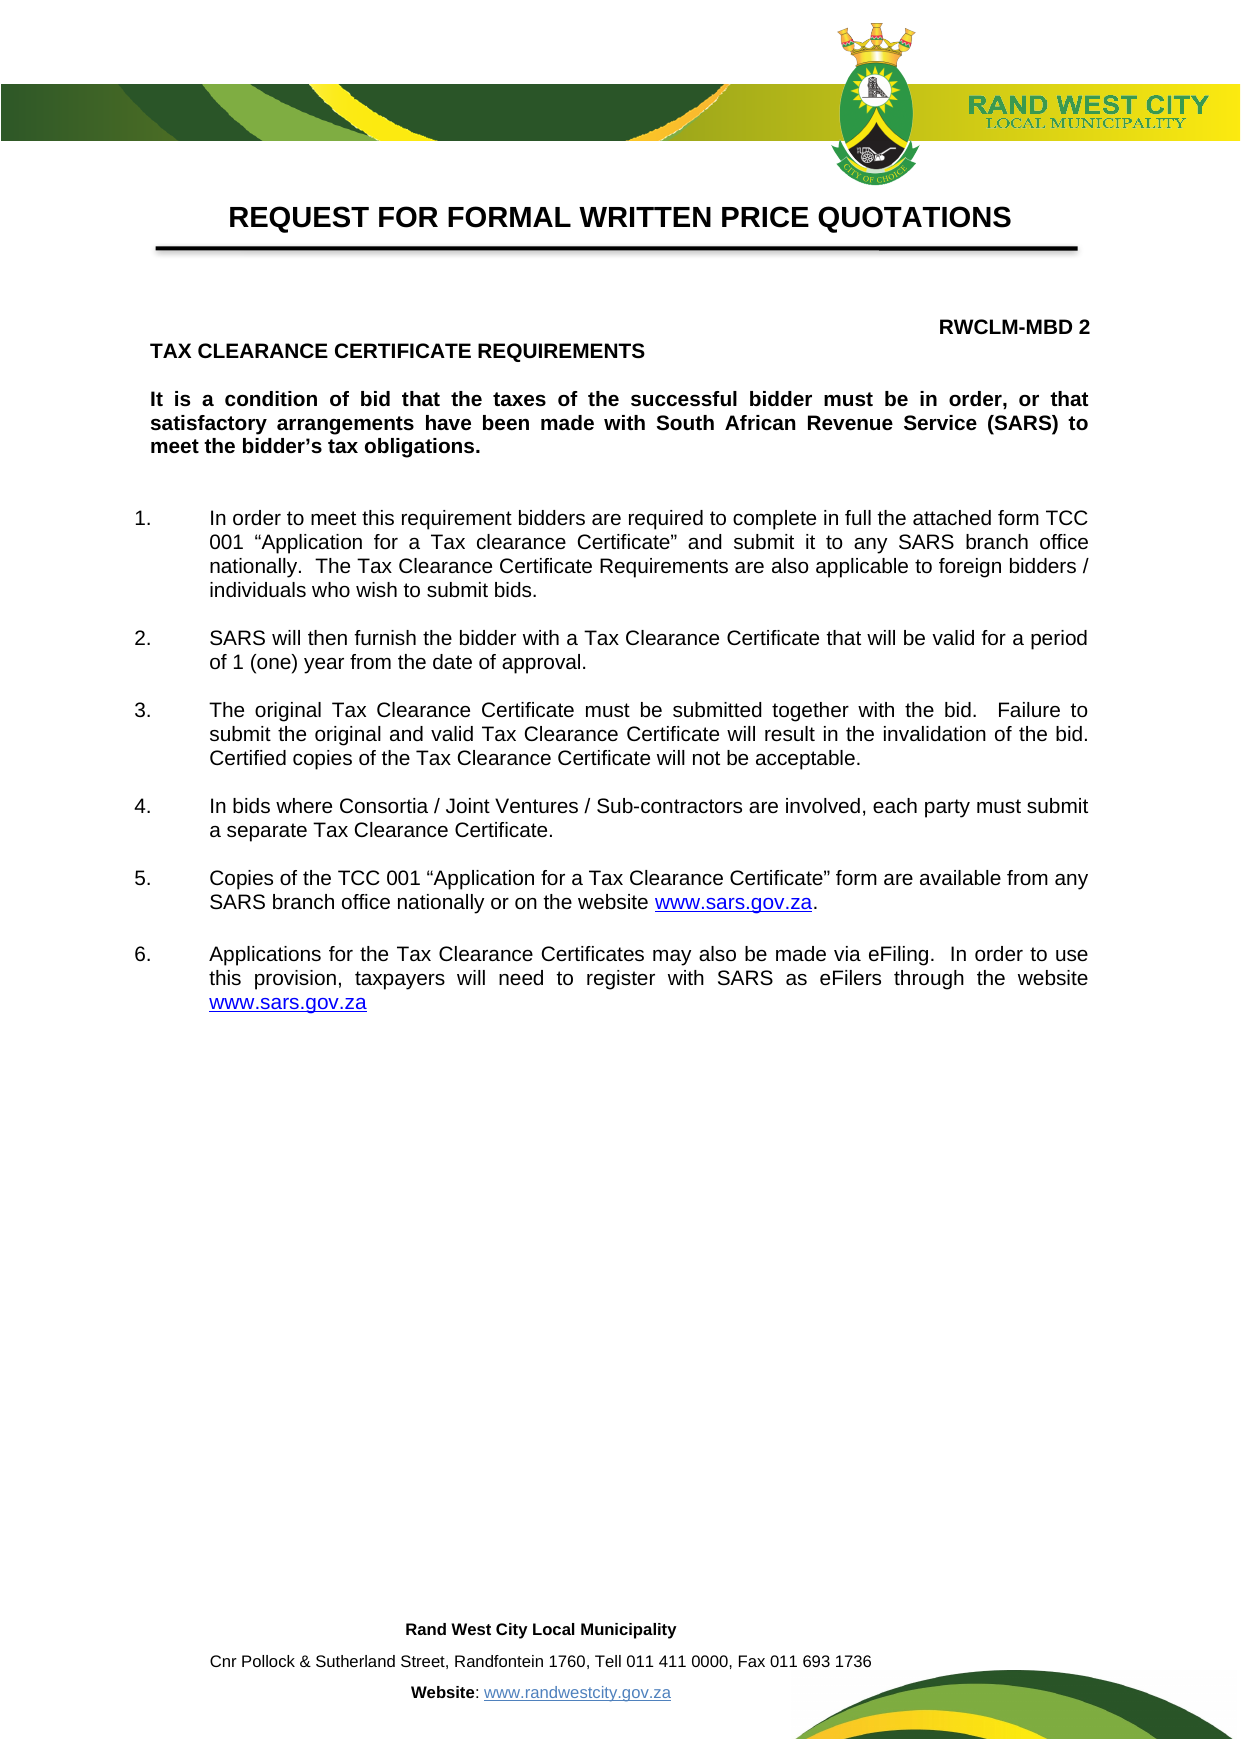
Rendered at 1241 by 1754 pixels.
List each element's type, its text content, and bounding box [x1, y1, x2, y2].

text 2. SARS will then furnish the bidder with a Tax Clearance Certificate that will be valid for a period of 1 (one) year from the date of approval. [134, 626, 1090, 674]
text 5. Copies of the TCC 001 “Application for a Tax Clearance Certificate” form are available from any SARS branch office nationally or on the website www.sars.gov.za. [134, 866, 1090, 942]
text TAX CLEARANCE CERTIFICATE REQUIREMENTS [150, 338, 1090, 362]
picture [1, 0, 1241, 191]
text 6. Applications for the Tax Clearance Certificates may also be made via eFiling. In order to use this provision, taxpayers will need to register with SARS as eFilers through the website www.sars.gov.za [134, 942, 1090, 1013]
picture [790, 1670, 1237, 1739]
text 4. In bids where Consortia / Joint Ventures / Sub-contractors are involved, each party must submit a separate Tax Clearance Certificate. [134, 794, 1090, 842]
text It is a condition of bid that the taxes of the successful bidder must be in order, or that satisfactory arrangements have been made with South African Revenue Service (SARS) to meet the bidder’s tax obligations. [150, 386, 1090, 458]
text RWCLM-MBD 2 [225, 314, 1090, 338]
text 1. In order to meet this requirement bidders are required to complete in full the attached form TCC 001 “Application for a Tax clearance Certificate” and submit it to any SARS branch office nationally. The Tax Clearance Certificate Requirements are also applicable to foreign bidders / individuals who wish to submit bids. [134, 506, 1090, 602]
text 3. The original Tax Clearance Certificate must be submitted together with the bid. Failure to submit the original and valid Tax Clearance Certificate will result in the invalidation of the bid. Certified copies of the Tax Clearance Certificate will not be acceptable. [134, 698, 1090, 770]
